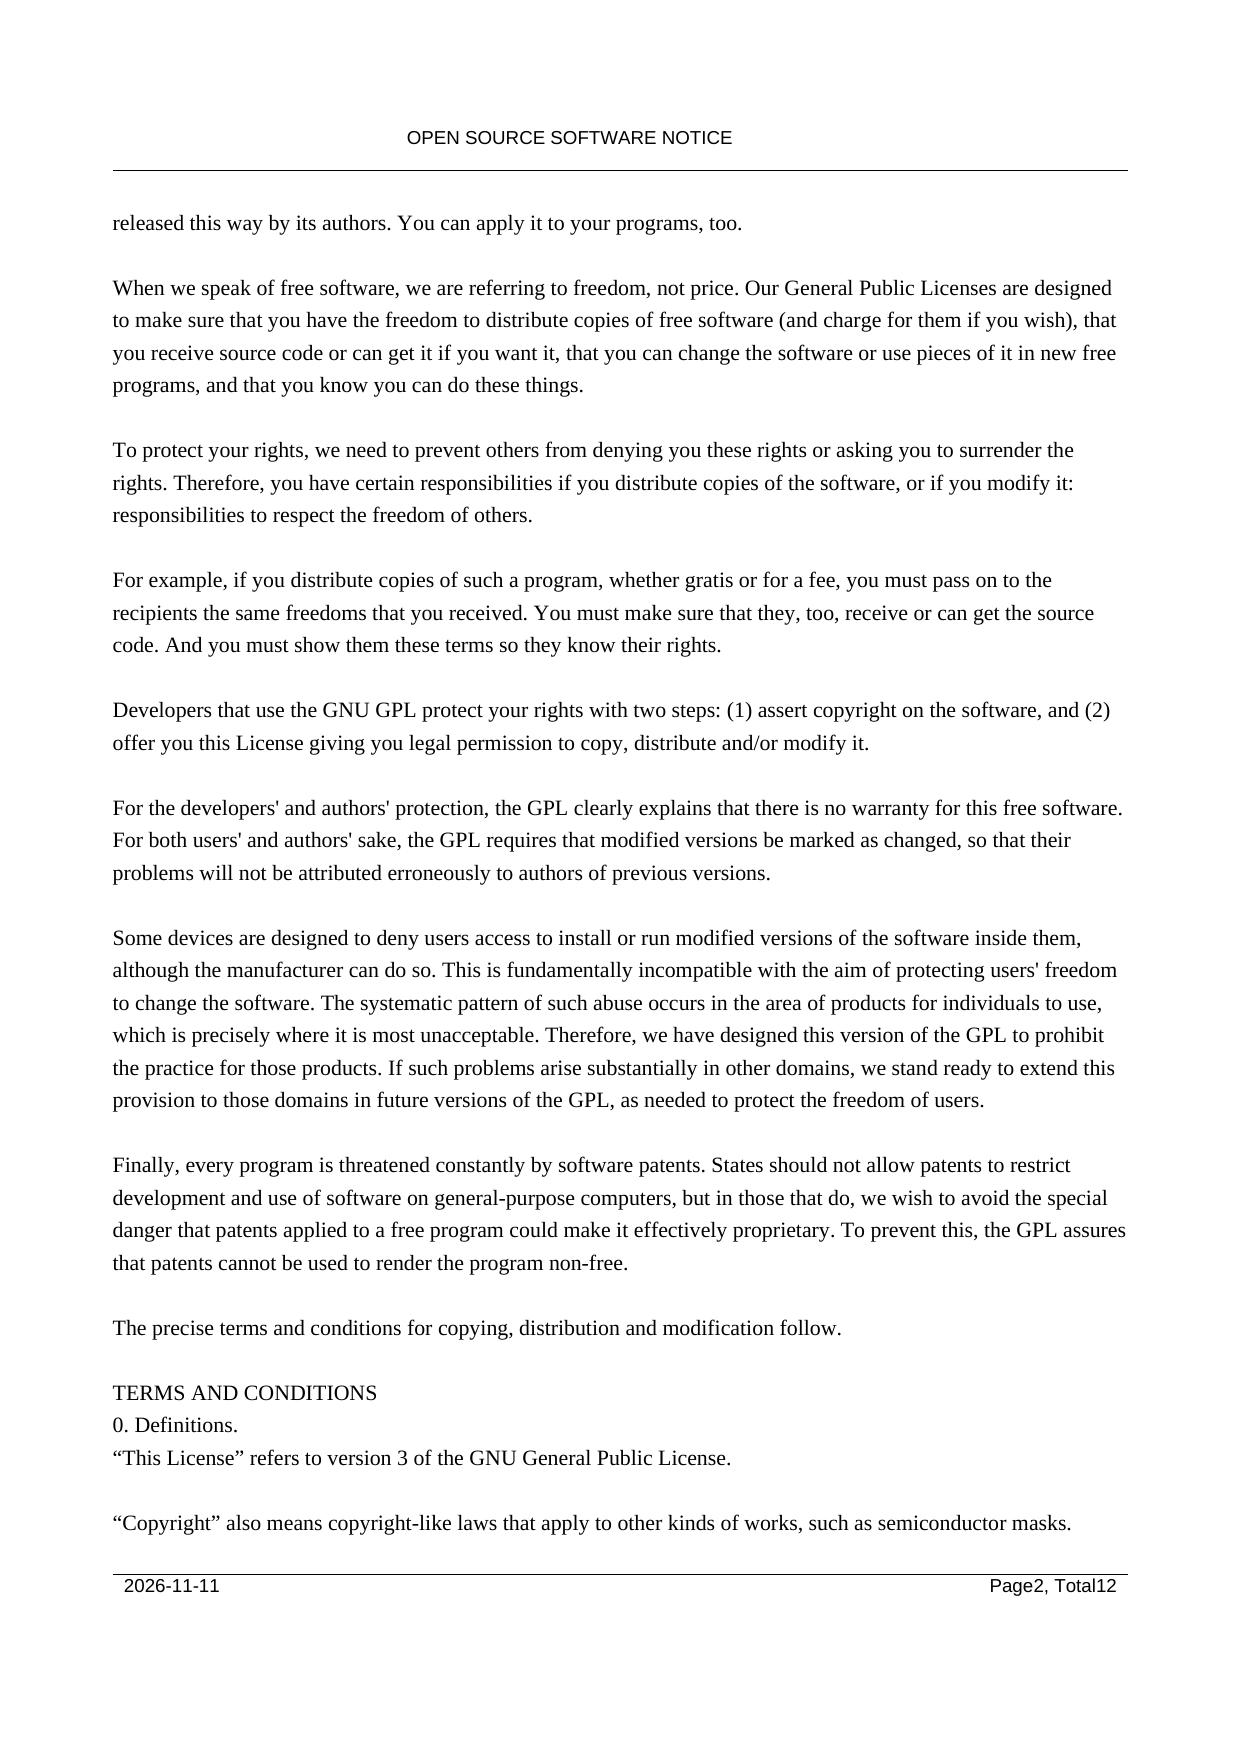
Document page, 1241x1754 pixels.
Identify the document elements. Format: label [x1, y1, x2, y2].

text [112, 206, 1128, 1539]
